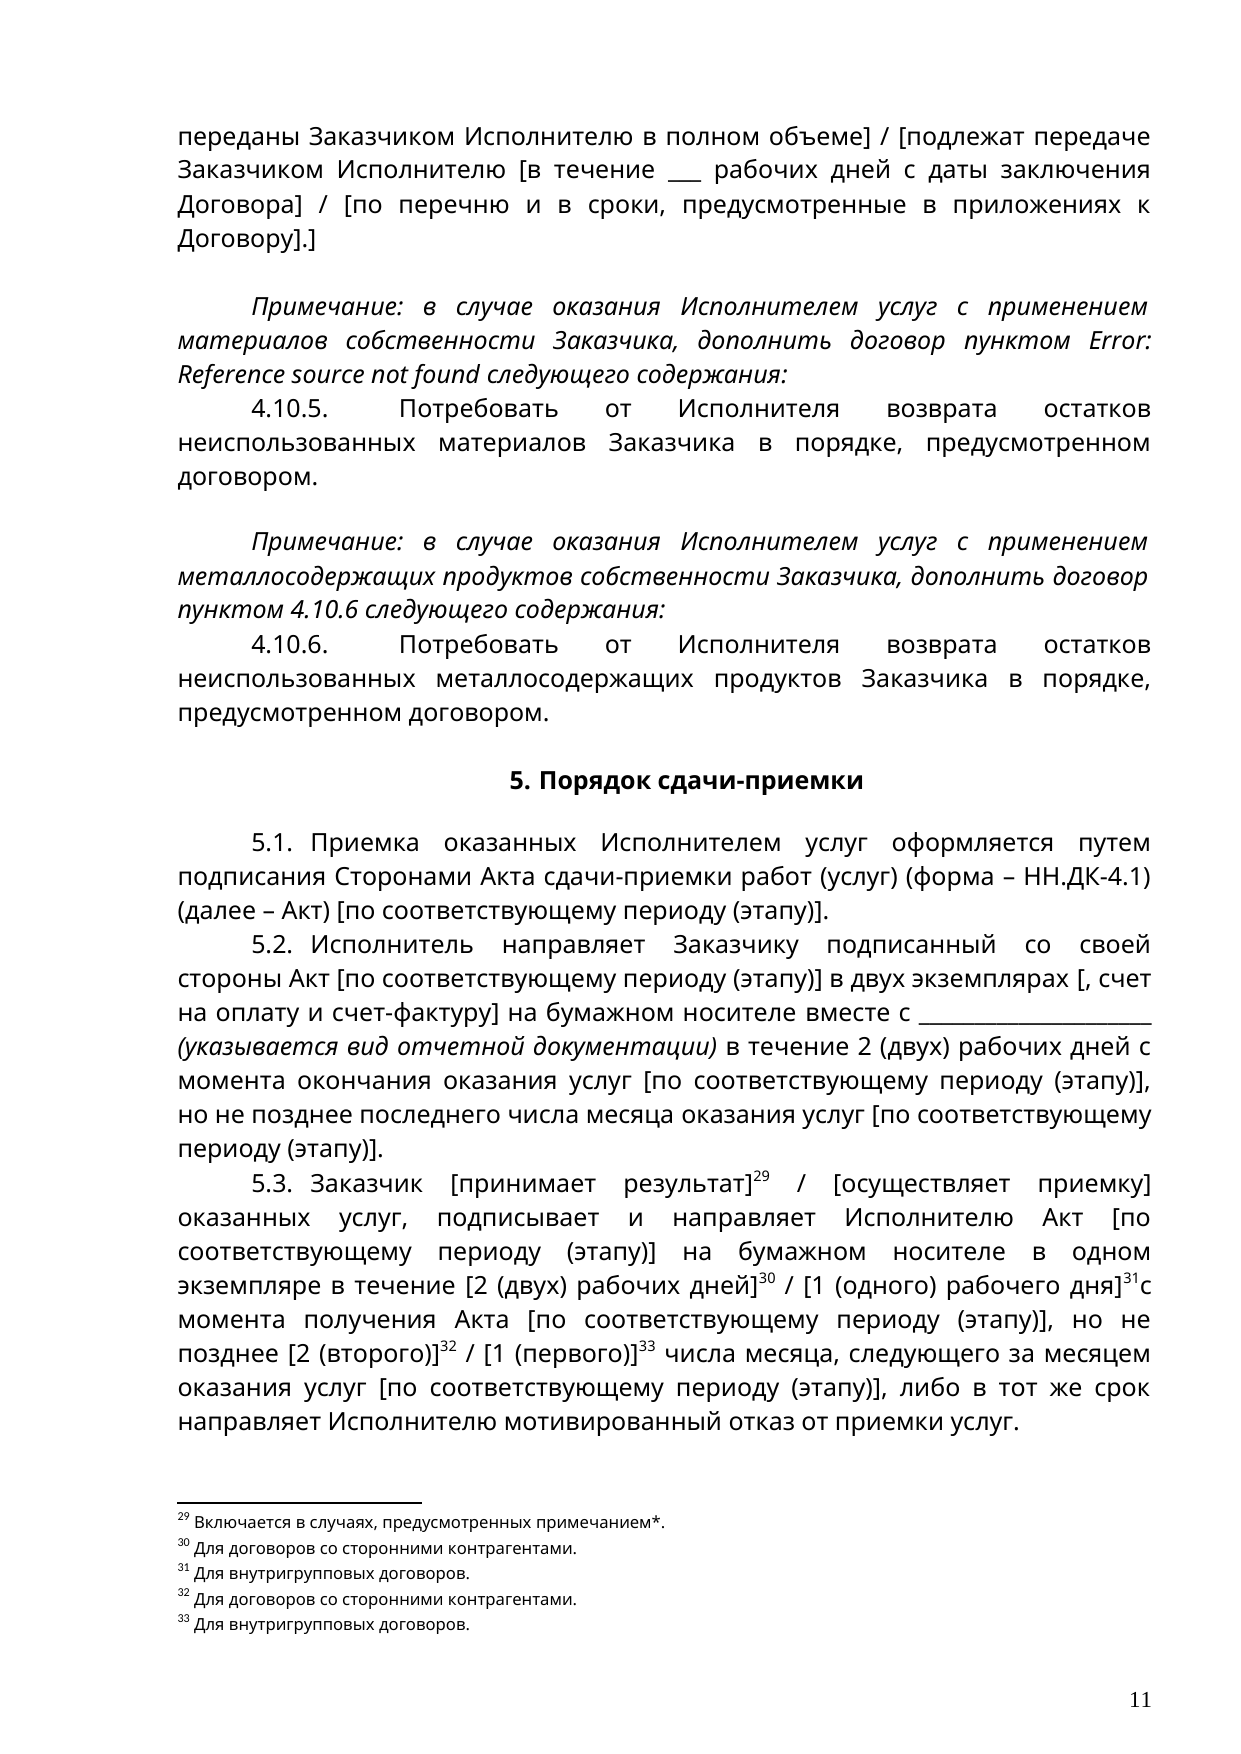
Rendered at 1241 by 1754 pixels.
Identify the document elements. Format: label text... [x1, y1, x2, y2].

text Примечание: в случае оказания Исполнителем услуг с применением металлосодержащих продуктов собственности Заказчика, дополнить договор пунктом 4.4.6. следующего содержания: [177, 524, 1152, 626]
list Потребовать от Исполнителя возврата остатков неиспользованных металлосодержащих продуктов Заказчика в порядке, предусмотренном договором. [177, 626, 1152, 728]
list Заказчик [принимает результат] / [осуществляет приемку] оказанных услуг, подписывает и направляет Исполнителю Акт [по соответствующему периоду (этапу)] на бумажном носителе в одном экземпляре в течение [2 (двух) рабочих дней] / [1 (одного) рабочего дня]с момента получения Акта [по соответствующему периоду (этапу)], но не позднее [2 (второго)] / [1 (первого)] числа месяца, следующего за месяцем оказания услуг [по соответствующему периоду (этапу)], либо в тот же срок направляет Исполнителю мотивированный отказ от приемки услуг. [177, 1165, 1152, 1438]
list Исполнитель направляет Заказчику подписанный со своей стороны Акт [по соответствующему периоду (этапу)] в двух экземплярах [, счет на оплату и счет-фактуру] на бумажном носителе вместе с _____________________ (указывается вид отчетной документации) в течение 2 (двух) рабочих дней с момента окончания оказания услуг [по соответствующему периоду (этапу)], но не позднее последнего числа месяца оказания услуг [по соответствующему периоду (этапу)]. [177, 927, 1152, 1165]
list Потребовать от Исполнителя возврата остатков неиспользованных материалов Заказчика в порядке, предусмотренном договором. [177, 391, 1152, 493]
list Приемка оказанных Исполнителем услуг оформляется путем подписания Сторонами Акта сдачи-приемки работ (услуг) (форма – НН.ДК-4.1) (далее – Акт) [по соответствующему периоду (этапу)]. [177, 824, 1152, 927]
subtitle Порядок сдачи-приемки [177, 762, 1152, 797]
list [177, 118, 1152, 254]
